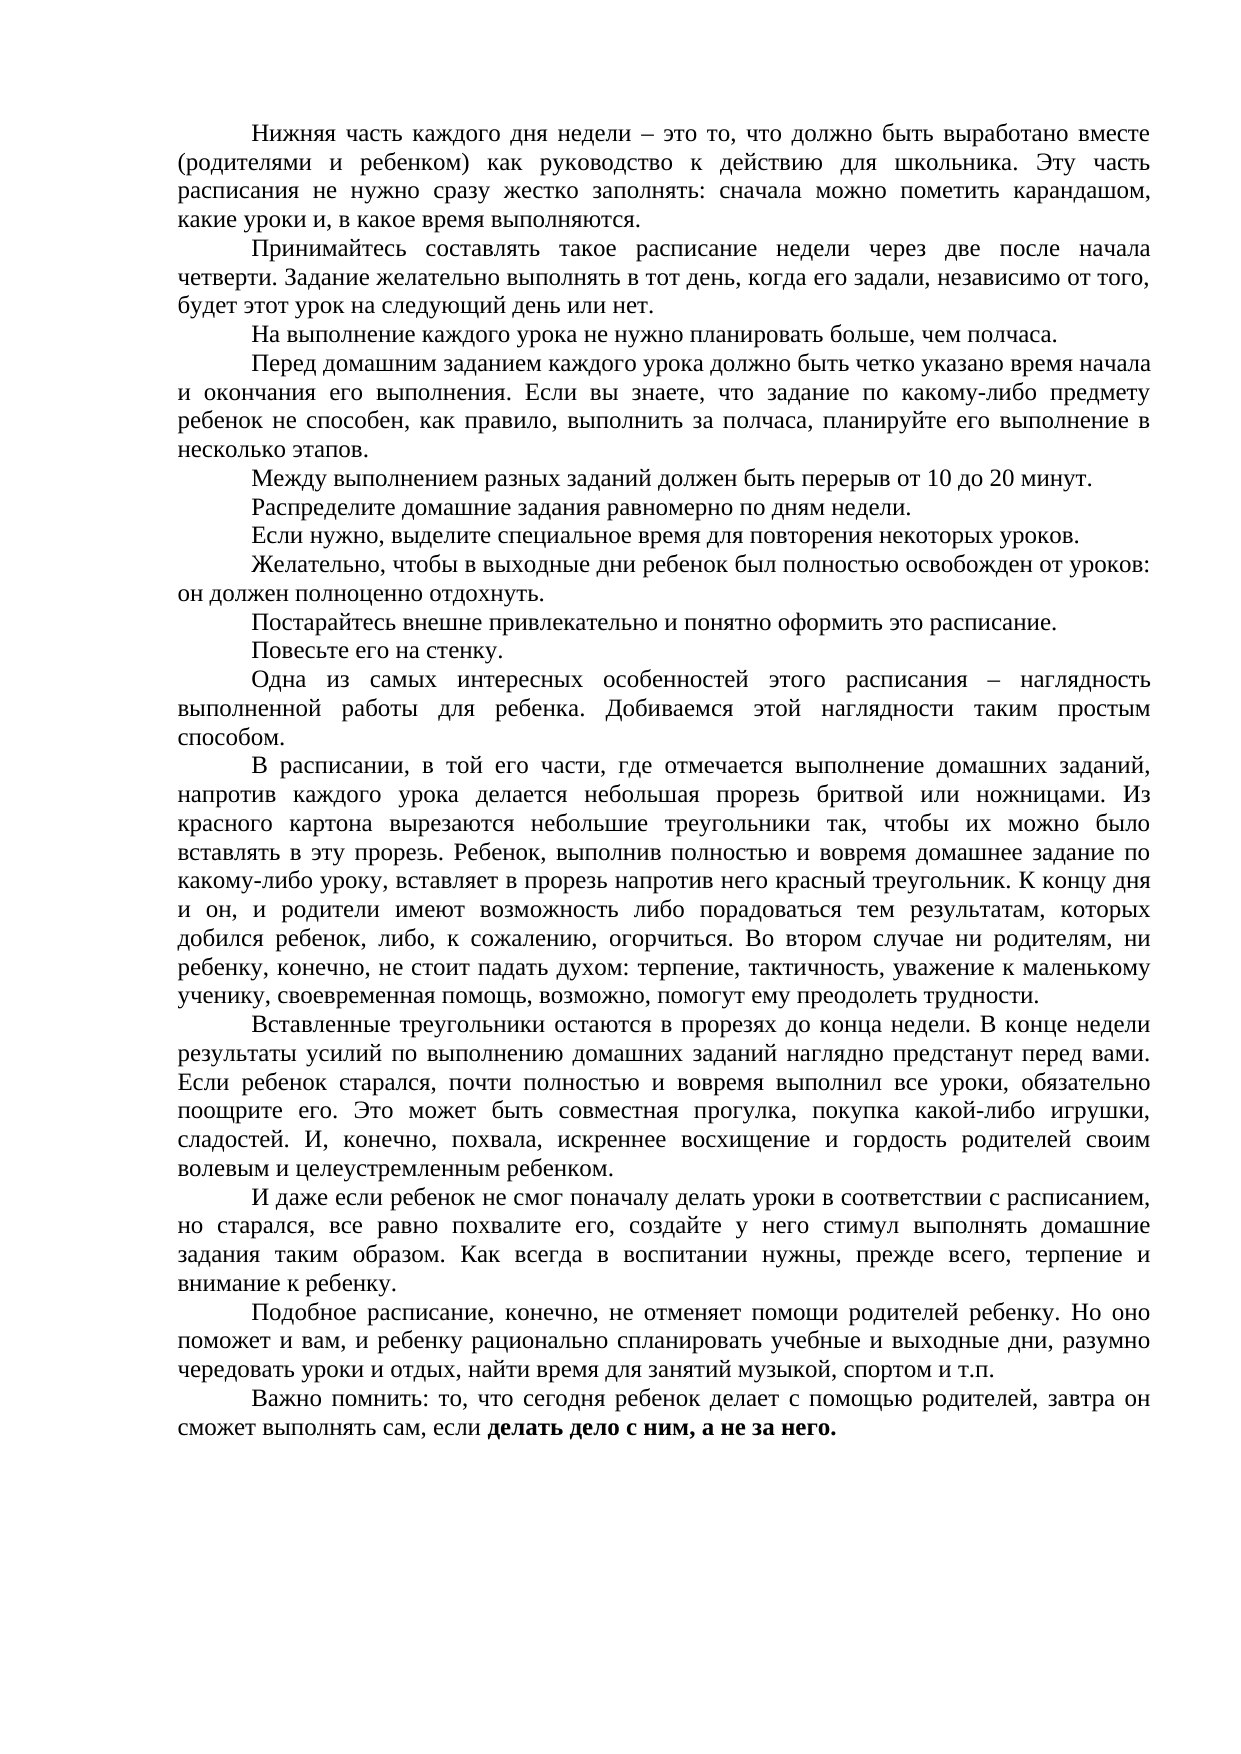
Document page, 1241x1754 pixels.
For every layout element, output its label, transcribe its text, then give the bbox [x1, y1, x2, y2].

text Важно помнить: то, что сегодня ребенок делает с помощью родителей, завтра он сможет выполнять сам, если делать дело с ним, а не за него. [177, 1383, 1152, 1441]
text И даже если ребенок не смог поначалу делать уроки в соответствии с расписанием, но старался, все равно похвалите его, создайте у него стимул выполнять домашние задания таким образом. Как всегда в воспитании нужны, прежде всего, терпение и внимание к ребенку. [177, 1182, 1152, 1297]
text Подобное расписание, конечно, не отменяет помощи родителей ребенку. Но оно поможет и вам, и ребенку рационально спланировать учебные и выходные дни, разумно чередовать уроки и отдых, найти время для занятий музыкой, спортом и т.п. [177, 1297, 1152, 1383]
text Повесьте его на стенку. [177, 636, 1152, 664]
text Желательно, чтобы в выходные дни ребенок был полностью освобожден от уроков: он должен полноценно отдохнуть. [177, 549, 1152, 607]
text Если нужно, выделите специальное время для повторения некоторых уроков. [177, 521, 1152, 549]
text Распределите домашние задания равномерно по дням недели. [177, 492, 1152, 521]
text Между выполнением разных заданий должен быть перерыв от 10 до 20 минут. [177, 463, 1152, 492]
text Нижняя часть каждого дня недели – это то, что должно быть выработано вместе (родителями и ребенком) как руководство к действию для школьника. Эту часть расписания не нужно сразу жестко заполнять: сначала можно пометить карандашом, какие уроки и, в какое время выполняются. [177, 118, 1152, 233]
text Перед домашним заданием каждого урока должно быть четко указано время начала и окончания его выполнения. Если вы знаете, что задание по какому-либо предмету ребенок не способен, как правило, выполнить за полчаса, планируйте его выполнение в несколько этапов. [177, 348, 1152, 463]
text Вставленные треугольники остаются в прорезях до конца недели. В конце недели результаты усилий по выполнению домашних заданий наглядно предстанут перед вами. Если ребенок старался, почти полностью и вовремя выполнил все уроки, обязательно поощрите его. Это может быть совместная прогулка, покупка какой-либо игрушки, сладостей. И, конечно, похвала, искреннее восхищение и гордость родителей своим волевым и целеустремленным ребенком. [177, 1009, 1152, 1182]
text В расписании, в той его части, где отмечается выполнение домашних заданий, напротив каждого урока делается небольшая прорезь бритвой или ножницами. Из красного картона вырезаются небольшие треугольники так, чтобы их можно было вставлять в эту прорезь. Ребенок, выполнив полностью и вовремя домашнее задание по какому-либо уроку, вставляет в прорезь напротив него красный треугольник. К концу дня и он, и родители имеют возможность либо порадоваться тем результатам, которых добился ребенок, либо, к сожалению, огорчиться. Во втором случае ни родителям, ни ребенку, конечно, не стоит падать духом: терпение, тактичность, уважение к маленькому ученику, своевременная помощь, возможно, помогут ему преодолеть трудности. [177, 751, 1152, 1009]
text Постарайтесь внешне привлекательно и понятно оформить это расписание. [177, 607, 1152, 636]
text На выполнение каждого урока не нужно планировать больше, чем полчаса. [177, 319, 1152, 348]
text Одна из самых интересных особенностей этого расписания – наглядность выполненной работы для ребенка. Добиваемся этой наглядности таким простым способом. [177, 664, 1152, 751]
text Принимайтесь составлять такое расписание недели через две после начала четверти. Задание желательно выполнять в тот день, когда его задали, независимо от того, будет этот урок на следующий день или нет. [177, 233, 1152, 319]
